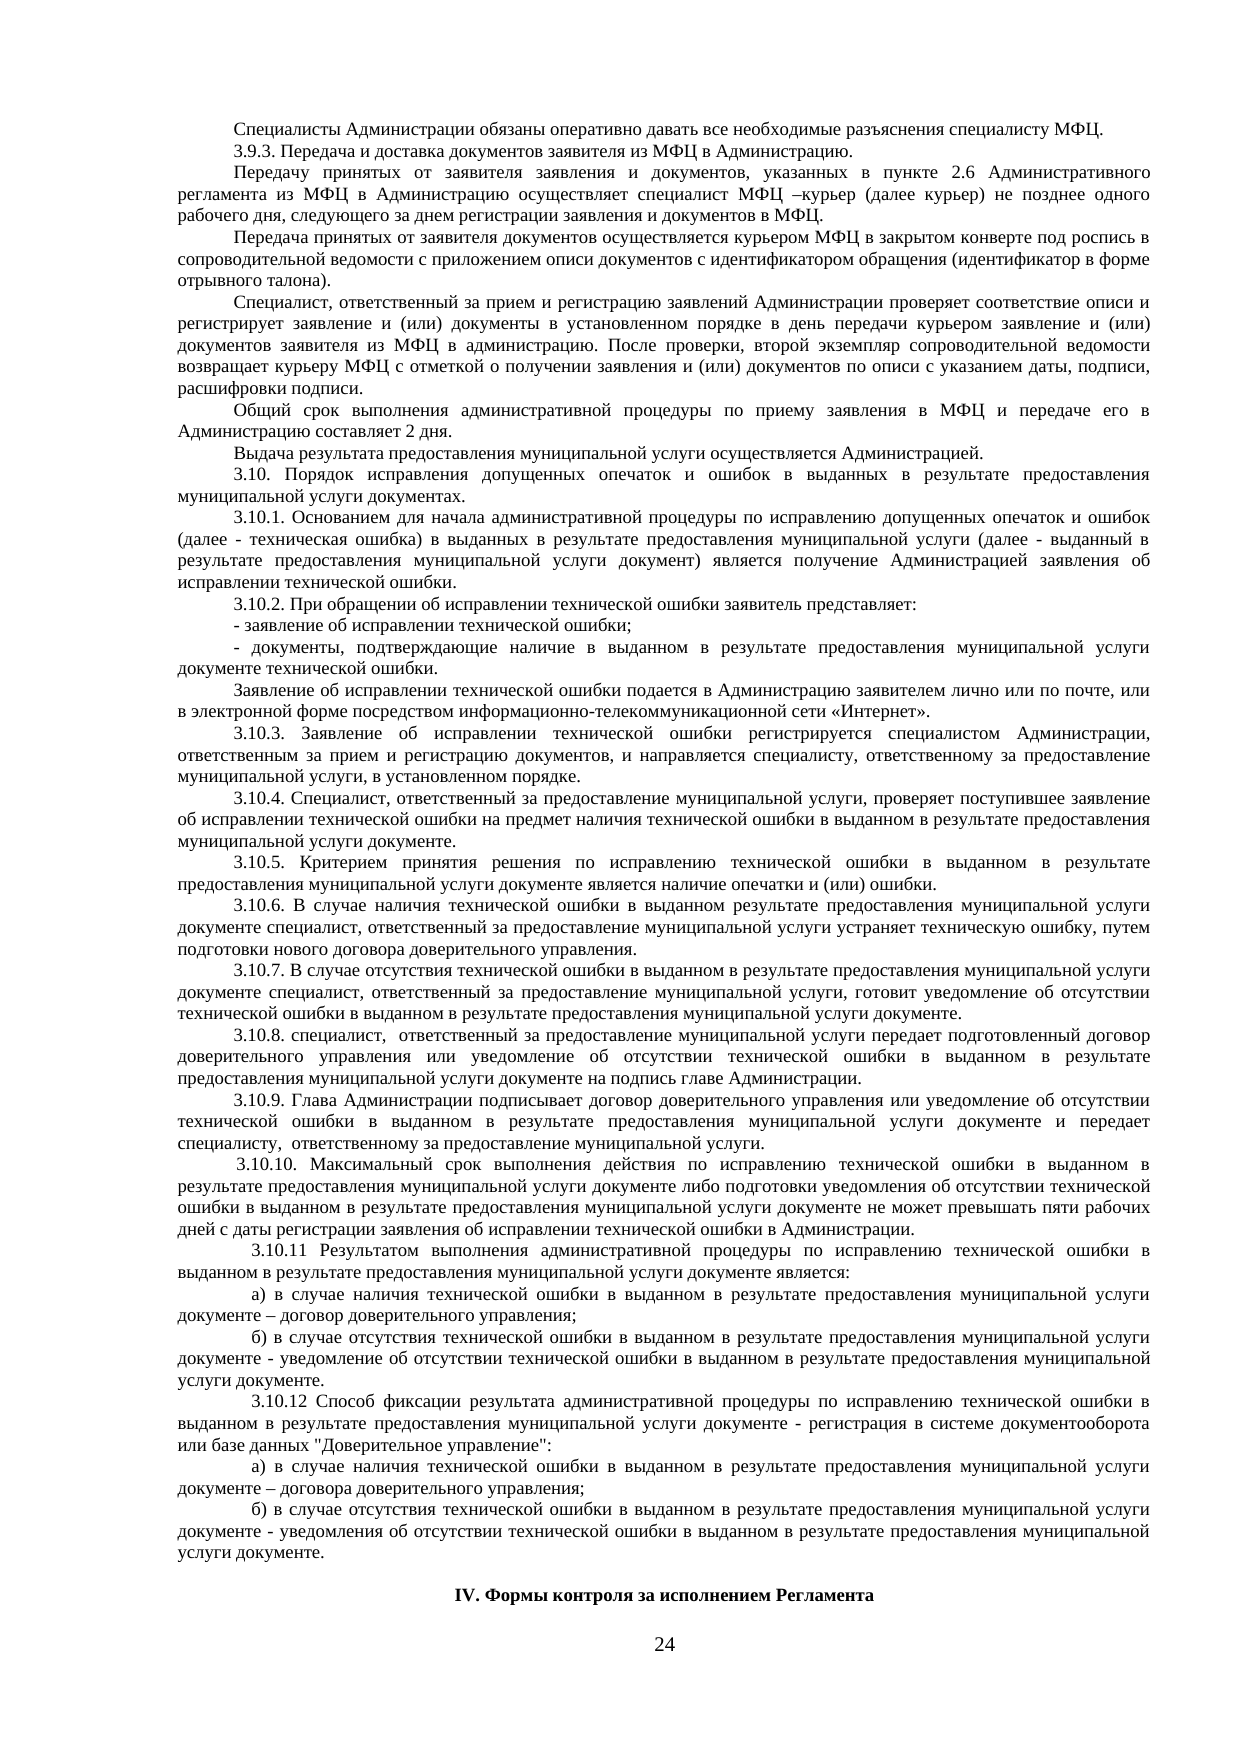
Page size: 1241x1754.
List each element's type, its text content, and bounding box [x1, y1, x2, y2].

text 3.10.9. Глава Администрации подписывает договор доверительного управления или уведомление об отсутствии технической ошибки в выданном в результате предоставления муниципальной услуги документе и передает специалисту, ответственному за предоставление муниципальной услуги. [177, 1088, 1152, 1153]
text - заявление об исправлении технической ошибки; [177, 614, 1152, 636]
text а) в случае наличия технической ошибки в выданном в результате предоставления муниципальной услуги документе – договора доверительного управления; [177, 1455, 1152, 1498]
text IV. Формы контроля за исполнением Регламента [177, 1584, 1152, 1606]
text 3.10.4. Специалист, ответственный за предоставление муниципальной услуги, проверяет поступившее заявление об исправлении технической ошибки на предмет наличия технической ошибки в выданном в результате предоставления муниципальной услуги документе. [177, 787, 1152, 851]
text а) в случае наличия технической ошибки в выданном в результате предоставления муниципальной услуги документе – договор доверительного управления; [177, 1282, 1152, 1326]
text б) в случае отсутствия технической ошибки в выданном в результате предоставления муниципальной услуги документе - уведомление об отсутствии технической ошибки в выданном в результате предоставления муниципальной услуги документе. [177, 1326, 1152, 1390]
text 3.10.7. В случае отсутствия технической ошибки в выданном в результате предоставления муниципальной услуги документе специалист, ответственный за предоставление муниципальной услуги, готовит уведомление об отсутствии технической ошибки в выданном в результате предоставления муниципальной услуги документе. [177, 959, 1152, 1024]
text Передача принятых от заявителя документов осуществляется курьером МФЦ в закрытом конверте под роспись в сопроводительной ведомости с приложением описи документов с идентификатором обращения (идентификатор в форме отрывного талона). [177, 226, 1152, 291]
text 3.10.10. Максимальный срок выполнения действия по исправлению технической ошибки в выданном в результате предоставления муниципальной услуги документе либо подготовки уведомления об отсутствии технической ошибки в выданном в результате предоставления муниципальной услуги документе не может превышать пяти рабочих дней с даты регистрации заявления об исправлении технической ошибки в Администрации. [177, 1153, 1152, 1239]
text - документы, подтверждающие наличие в выданном в результате предоставления муниципальной услуги документе технической ошибки. [177, 636, 1152, 679]
text 3.10. Порядок исправления допущенных опечаток и ошибок в выданных в результате предоставления муниципальной услуги документах. [177, 463, 1152, 506]
text 3.10.2. При обращении об исправлении технической ошибки заявитель представляет: [177, 592, 1152, 614]
text 3.10.6. В случае наличия технической ошибки в выданном результате предоставления муниципальной услуги документе специалист, ответственный за предоставление муниципальной услуги устраняет техническую ошибку, путем подготовки нового договора доверительного управления. [177, 894, 1152, 959]
text 3.10.3. Заявление об исправлении технической ошибки регистрируется специалистом Администрации, ответственным за прием и регистрацию документов, и направляется специалисту, ответственному за предоставление муниципальной услуги, в установленном порядке. [177, 722, 1152, 787]
text Передачу принятых от заявителя заявления и документов, указанных в пункте 2.6 Административного регламента из МФЦ в Администрацию осуществляет специалист МФЦ –курьер (далее курьер) не позднее одного рабочего дня, следующего за днем регистрации заявления и документов в МФЦ. [177, 161, 1152, 226]
text Выдача результата предоставления муниципальной услуги осуществляется Администрацией. [177, 442, 1152, 463]
text 3.10.11 Результатом выполнения административной процедуры по исправлению технической ошибки в выданном в результате предоставления муниципальной услуги документе является: [177, 1239, 1152, 1282]
text Специалист, ответственный за прием и регистрацию заявлений Администрации проверяет соответствие описи и регистрирует заявление и (или) документы в установленном порядке в день передачи курьером заявление и (или) документов заявителя из МФЦ в администрацию. После проверки, второй экземпляр сопроводительной ведомости возвращает курьеру МФЦ с отметкой о получении заявления и (или) документов по описи с указанием даты, подписи, расшифровки подписи. [177, 291, 1152, 398]
text Общий срок выполнения административной процедуры по приему заявления в МФЦ и передаче его в Администрацию составляет 2 дня. [177, 398, 1152, 442]
text 3.10.5. Критерием принятия решения по исправлению технической ошибки в выданном в результате предоставления муниципальной услуги документе является наличие опечатки и (или) ошибки. [177, 851, 1152, 894]
text 3.10.12 Способ фиксации результата административной процедуры по исправлению технической ошибки в выданном в результате предоставления муниципальной услуги документе - регистрация в системе документооборота или базе данных "Доверительное управление": [177, 1390, 1152, 1455]
text 3.10.8. специалист, ответственный за предоставление муниципальной услуги передает подготовленный договор доверительного управления или уведомление об отсутствии технической ошибки в выданном в результате предоставления муниципальной услуги документе на подпись главе Администрации. [177, 1024, 1152, 1088]
text б) в случае отсутствия технической ошибки в выданном в результате предоставления муниципальной услуги документе - уведомления об отсутствии технической ошибки в выданном в результате предоставления муниципальной услуги документе. [177, 1498, 1152, 1563]
text 3.10.1. Основанием для начала административной процедуры по исправлению допущенных опечаток и ошибок (далее - техническая ошибка) в выданных в результате предоставления муниципальной услуги (далее - выданный в результате предоставления муниципальной услуги документ) является получение Администрацией заявления об исправлении технической ошибки. [177, 506, 1152, 592]
text Специалисты Администрации обязаны оперативно давать все необходимые разъяснения специалисту МФЦ. [177, 118, 1152, 140]
text 3.9.3. Передача и доставка документов заявителя из МФЦ в Администрацию. [177, 140, 1152, 161]
text Заявление об исправлении технической ошибки подается в Администрацию заявителем лично или по почте, или в электронной форме посредством информационно-телекоммуникационной сети «Интернет». [177, 679, 1152, 722]
